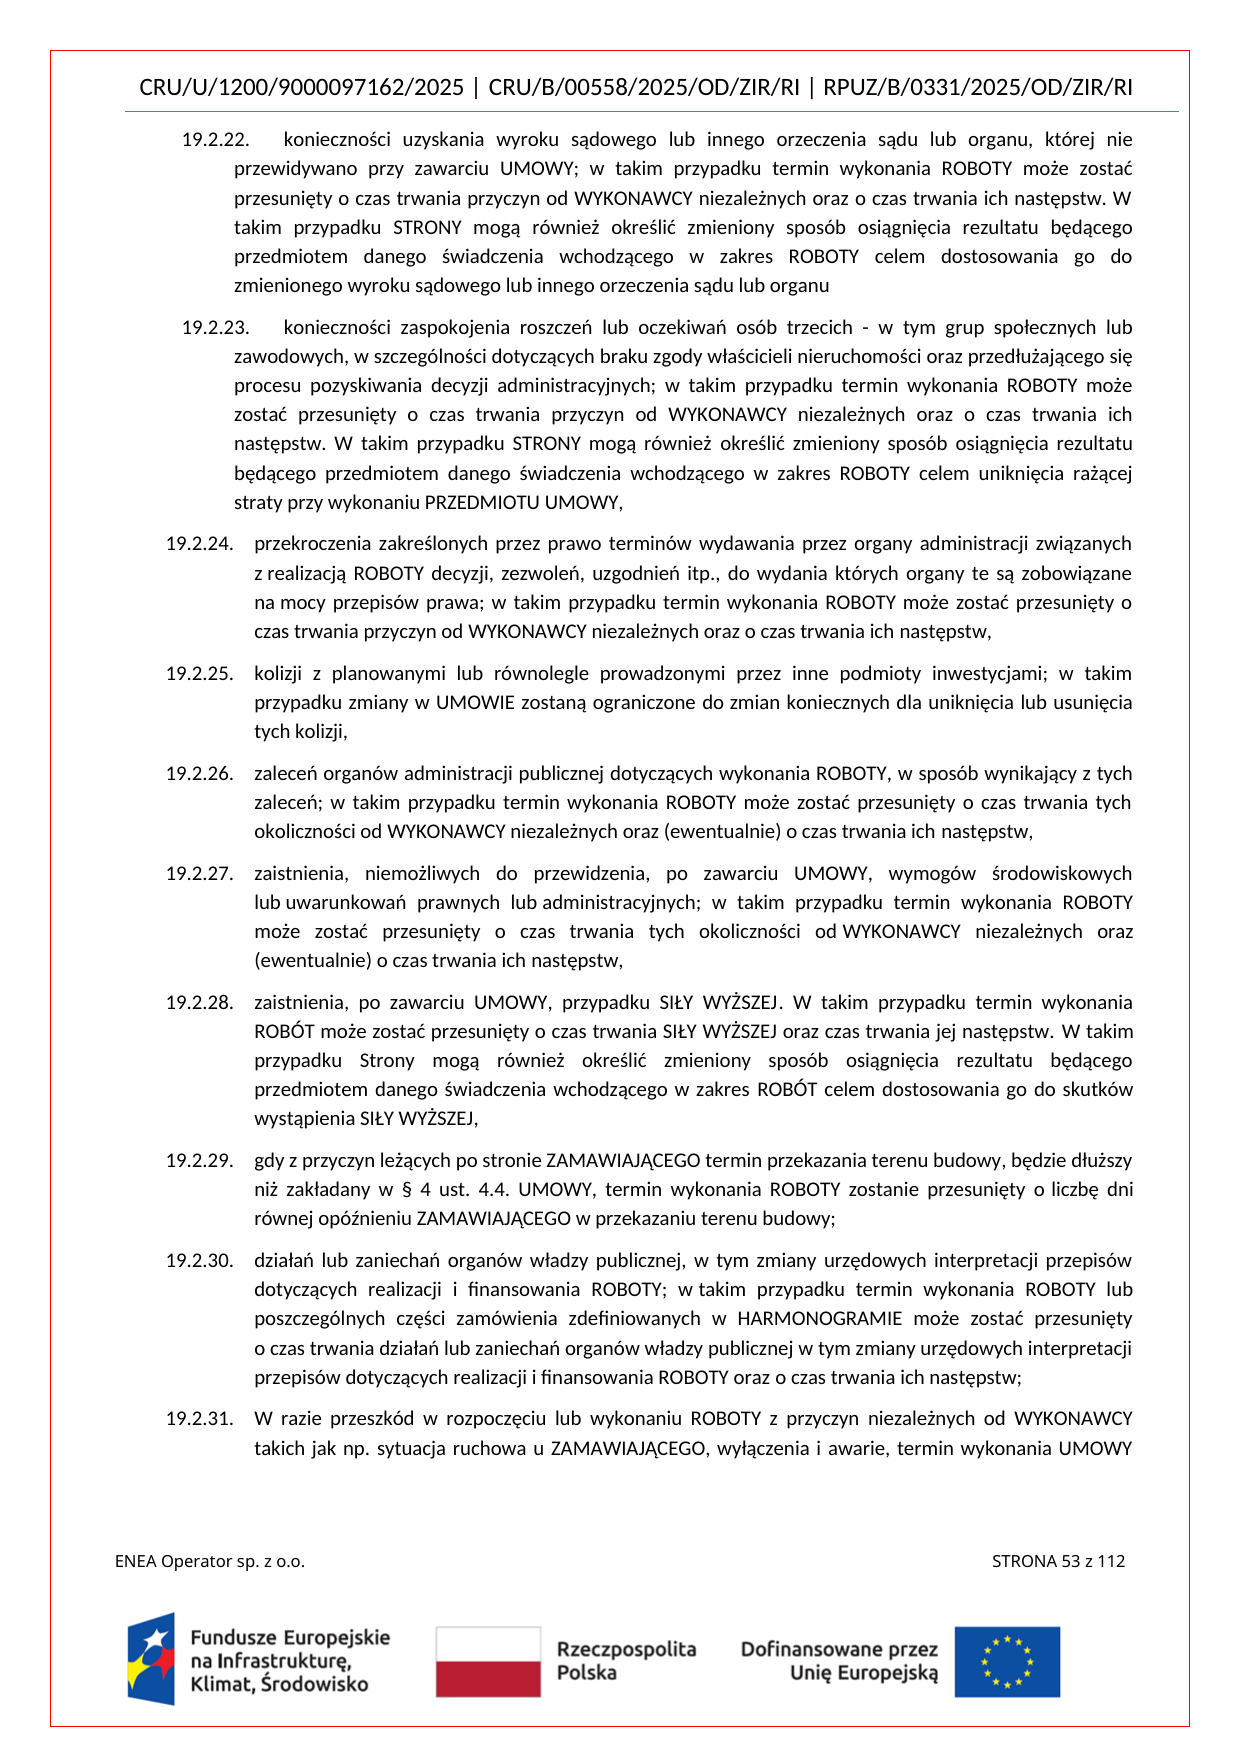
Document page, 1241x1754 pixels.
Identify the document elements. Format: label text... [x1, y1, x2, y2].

list zaistnienia, po zawarciu UMOWY, przypadku SIŁY WYŻSZEJ. W takim przypadku termin wykonania ROBÓT może zostać przesunięty o czas trwania SIŁY WYŻSZEJ oraz czas trwania jej następstw. W takim przypadku Strony mogą również określić zmieniony sposób osiągnięcia rezultatu będącego przedmiotem danego świadczenia wchodzącego w zakres ROBÓT celem dostosowania go do skutków wystąpienia SIŁY WYŻSZEJ, [165, 989, 1134, 1131]
list przekroczenia zakreślonych przez prawo terminów wydawania przez organy administracji związanych z realizacją ROBOTY decyzji, zezwoleń, uzgodnień itp., do wydania których organy te są zobowiązane na mocy przepisów prawa; w takim przypadku termin wykonania ROBOTY może zostać przesunięty o czas trwania przyczyn od WYKONAWCY niezależnych oraz o czas trwania ich następstw, [165, 531, 1134, 643]
list zaleceń organów administracji publicznej dotyczących wykonania ROBOTY, w sposób wynikający z tych zaleceń; w takim przypadku termin wykonania ROBOTY może zostać przesunięty o czas trwania tych okoliczności od WYKONAWCY niezależnych oraz (ewentualnie) o czas trwania ich następstw, [165, 760, 1134, 843]
list kolizji z planowanymi lub równolegle prowadzonymi przez inne podmioty inwestycjami; w takim przypadku zmiany w UMOWIE zostaną ograniczone do zmian koniecznych dla uniknięcia lub usunięcia tych kolizji, [165, 660, 1134, 743]
picture [106, 1589, 1074, 1726]
list konieczności uzyskania wyroku sądowego lub innego orzeczenia sądu lub organu, której nie przewidywano przy zawarciu UMOWY; w takim przypadku termin wykonania ROBOTY może zostać przesunięty o czas trwania przyczyn od WYKONAWCY niezależnych oraz o czas trwania ich następstw. W takim przypadku STRONY mogą również określić zmieniony sposób osiągnięcia rezultatu będącego przedmiotem danego świadczenia wchodzącego w zakres ROBOTY celem dostosowania go do zmienionego wyroku sądowego lub innego orzeczenia sądu lub organu [181, 126, 1134, 298]
list gdy z przyczyn leżących po stronie ZAMAWIAJĄCEGO termin przekazania terenu budowy, będzie dłuższy niż zakładany w § 4 ust. 4.4. UMOWY, termin wykonania ROBOTY zostanie przesunięty o liczbę dni równej opóźnieniu ZAMAWIAJĄCEGO w przekazaniu terenu budowy; [165, 1147, 1134, 1231]
list zaistnienia, niemożliwych do przewidzenia, po zawarciu UMOWY, wymogów środowiskowych lub uwarunkowań prawnych lub administracyjnych; w takim przypadku termin wykonania ROBOTY może zostać przesunięty o czas trwania tych okoliczności od WYKONAWCY niezależnych oraz (ewentualnie) o czas trwania ich następstw, [165, 860, 1134, 973]
list działań lub zaniechań organów władzy publicznej, w tym zmiany urzędowych interpretacji przepisów dotyczących realizacji i finansowania ROBOTY; w takim przypadku termin wykonania ROBOTY lub poszczególnych części zamówienia zdefiniowanych w HARMONOGRAMIE może zostać przesunięty o czas trwania działań lub zaniechań organów władzy publicznej w tym zmiany urzędowych interpretacji przepisów dotyczących realizacji i finansowania ROBOTY oraz o czas trwania ich następstw; [165, 1247, 1134, 1389]
list konieczności zaspokojenia roszczeń lub oczekiwań osób trzecich - w tym grup społecznych lub zawodowych, w szczególności dotyczących braku zgody właścicieli nieruchomości oraz przedłużającego się procesu pozyskiwania decyzji administracyjnych; w takim przypadku termin wykonania ROBOTY może zostać przesunięty o czas trwania przyczyn od WYKONAWCY niezależnych oraz o czas trwania ich następstw. W takim przypadku STRONY mogą również określić zmieniony sposób osiągnięcia rezultatu będącego przedmiotem danego świadczenia wchodzącego w zakres ROBOTY celem uniknięcia rażącej straty przy wykonaniu PRZEDMIOTU UMOWY, [181, 314, 1134, 514]
